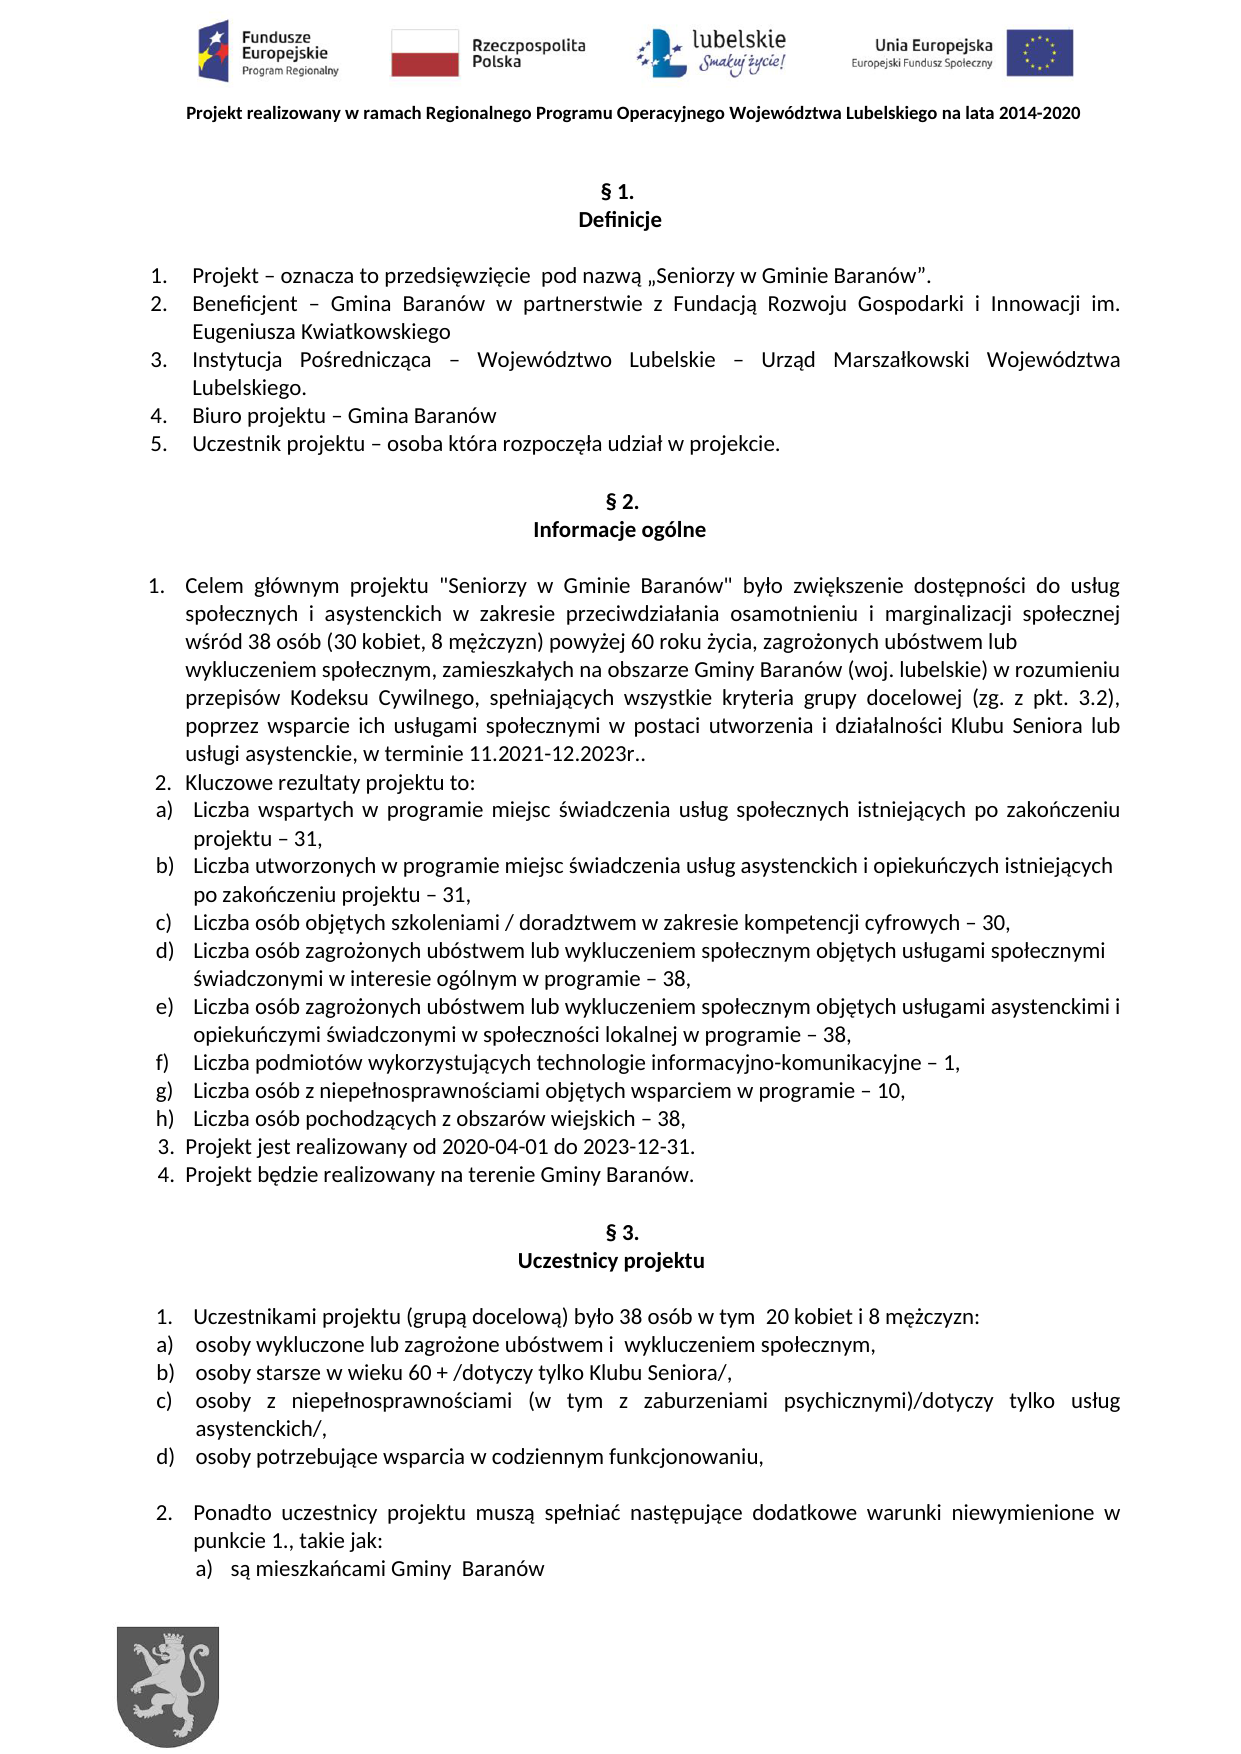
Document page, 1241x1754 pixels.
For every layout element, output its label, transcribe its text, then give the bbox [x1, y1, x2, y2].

list Projekt – oznacza to przedsięwzięcie pod nazwą „Seniorzy w Gminie Baranów”. [150, 261, 1122, 289]
list Liczba osób zagrożonych ubóstwem lub wykluczeniem społecznym objętych usługami asystenckimi i opiekuńczymi świadczonymi w społeczności lokalnej w programie – 38, [156, 992, 1122, 1048]
list osoby wykluczone lub zagrożone ubóstwem i wykluczeniem społecznym, [156, 1330, 1122, 1358]
list Uczestnikami projektu (grupą docelową) było 38 osób w tym 20 kobiet i 8 mężczyzn: [156, 1302, 1122, 1330]
list Projekt jest realizowany od 2020-04-01 do 2023-12-31. [157, 1132, 1122, 1160]
text § 3. Uczestnicy projektu [487, 1218, 1122, 1274]
list Kluczowe rezultaty projektu to: [154, 768, 1122, 796]
list Biuro projektu – Gmina Baranów [150, 401, 1122, 429]
picture [112, 1622, 225, 1754]
list Liczba podmiotów wykorzystujących technologie informacyjno-komunikacyjne – 1, [156, 1048, 1122, 1076]
list Liczba osób pochodzących z obszarów wiejskich – 38, [156, 1104, 1122, 1132]
list Projekt będzie realizowany na terenie Gminy Baranów. [157, 1160, 1122, 1188]
text § 1. Definicje [118, 177, 1122, 233]
list osoby potrzebujące wsparcia w codziennym funkcjonowaniu, [156, 1442, 1122, 1470]
list Liczba osób objętych szkoleniami / doradztwem w zakresie kompetencji cyfrowych – 30, [156, 908, 1122, 936]
list Instytucja Pośrednicząca – Województwo Lubelskie – Urząd Marszałkowski Województwa Lubelskiego. [150, 345, 1122, 401]
list Liczba utworzonych w programie miejsc świadczenia usług asystenckich i opiekuńczych istniejących po zakończeniu projektu – 31, [156, 852, 1122, 908]
list osoby z niepełnosprawnościami (w tym z zaburzeniami psychicznymi)/dotyczy tylko usług asystenckich/, [156, 1386, 1122, 1442]
list osoby starsze w wieku 60 + /dotyczy tylko Klubu Seniora/, [156, 1358, 1122, 1386]
text § 2. Informacje ogólne [487, 487, 1122, 543]
list wykluczeniem społecznym, zamieszkałych na obszarze Gminy Baranów (woj. lubelskie) w rozumieniu przepisów Kodeksu Cywilnego, spełniających wszystkie kryteria grupy docelowej (zg. z pkt. 3.2), poprzez wsparcie ich usługami społecznymi w postaci utworzenia i działalności Klubu Seniora lub usługi asystenckie, w terminie 11.2021-12.2023r.. [185, 656, 1122, 768]
list Liczba osób z niepełnosprawnościami objętych wsparciem w programie – 10, [156, 1076, 1122, 1104]
list Celem głównym projektu "Seniorzy w Gminie Baranów" było zwiększenie dostępności do usług społecznych i asystenckich w zakresie przeciwdziałania osamotnieniu i marginalizacji społecznej wśród 38 osób (30 kobiet, 8 mężczyzn) powyżej 60 roku życia, zagrożonych ubóstwem lub [148, 571, 1122, 656]
list Liczba osób zagrożonych ubóstwem lub wykluczeniem społecznym objętych usługami społecznymi świadczonymi w interesie ogólnym w programie – 38, [156, 936, 1122, 992]
list Liczba wspartych w programie miejsc świadczenia usług społecznych istniejących po zakończeniu projektu – 31, [156, 796, 1122, 852]
list Uczestnik projektu – osoba która rozpoczęła udział w projekcie. [150, 429, 1122, 457]
list Ponadto uczestnicy projektu muszą spełniać następujące dodatkowe warunki niewymienione w punkcie 1., takie jak: [156, 1498, 1122, 1554]
list są mieszkańcami Gminy Baranów [195, 1554, 1122, 1582]
picture [161, 0, 1107, 102]
list Beneficjent – Gmina Baranów w partnerstwie z Fundacją Rozwoju Gospodarki i Innowacji im. Eugeniusza Kwiatkowskiego [150, 289, 1122, 345]
